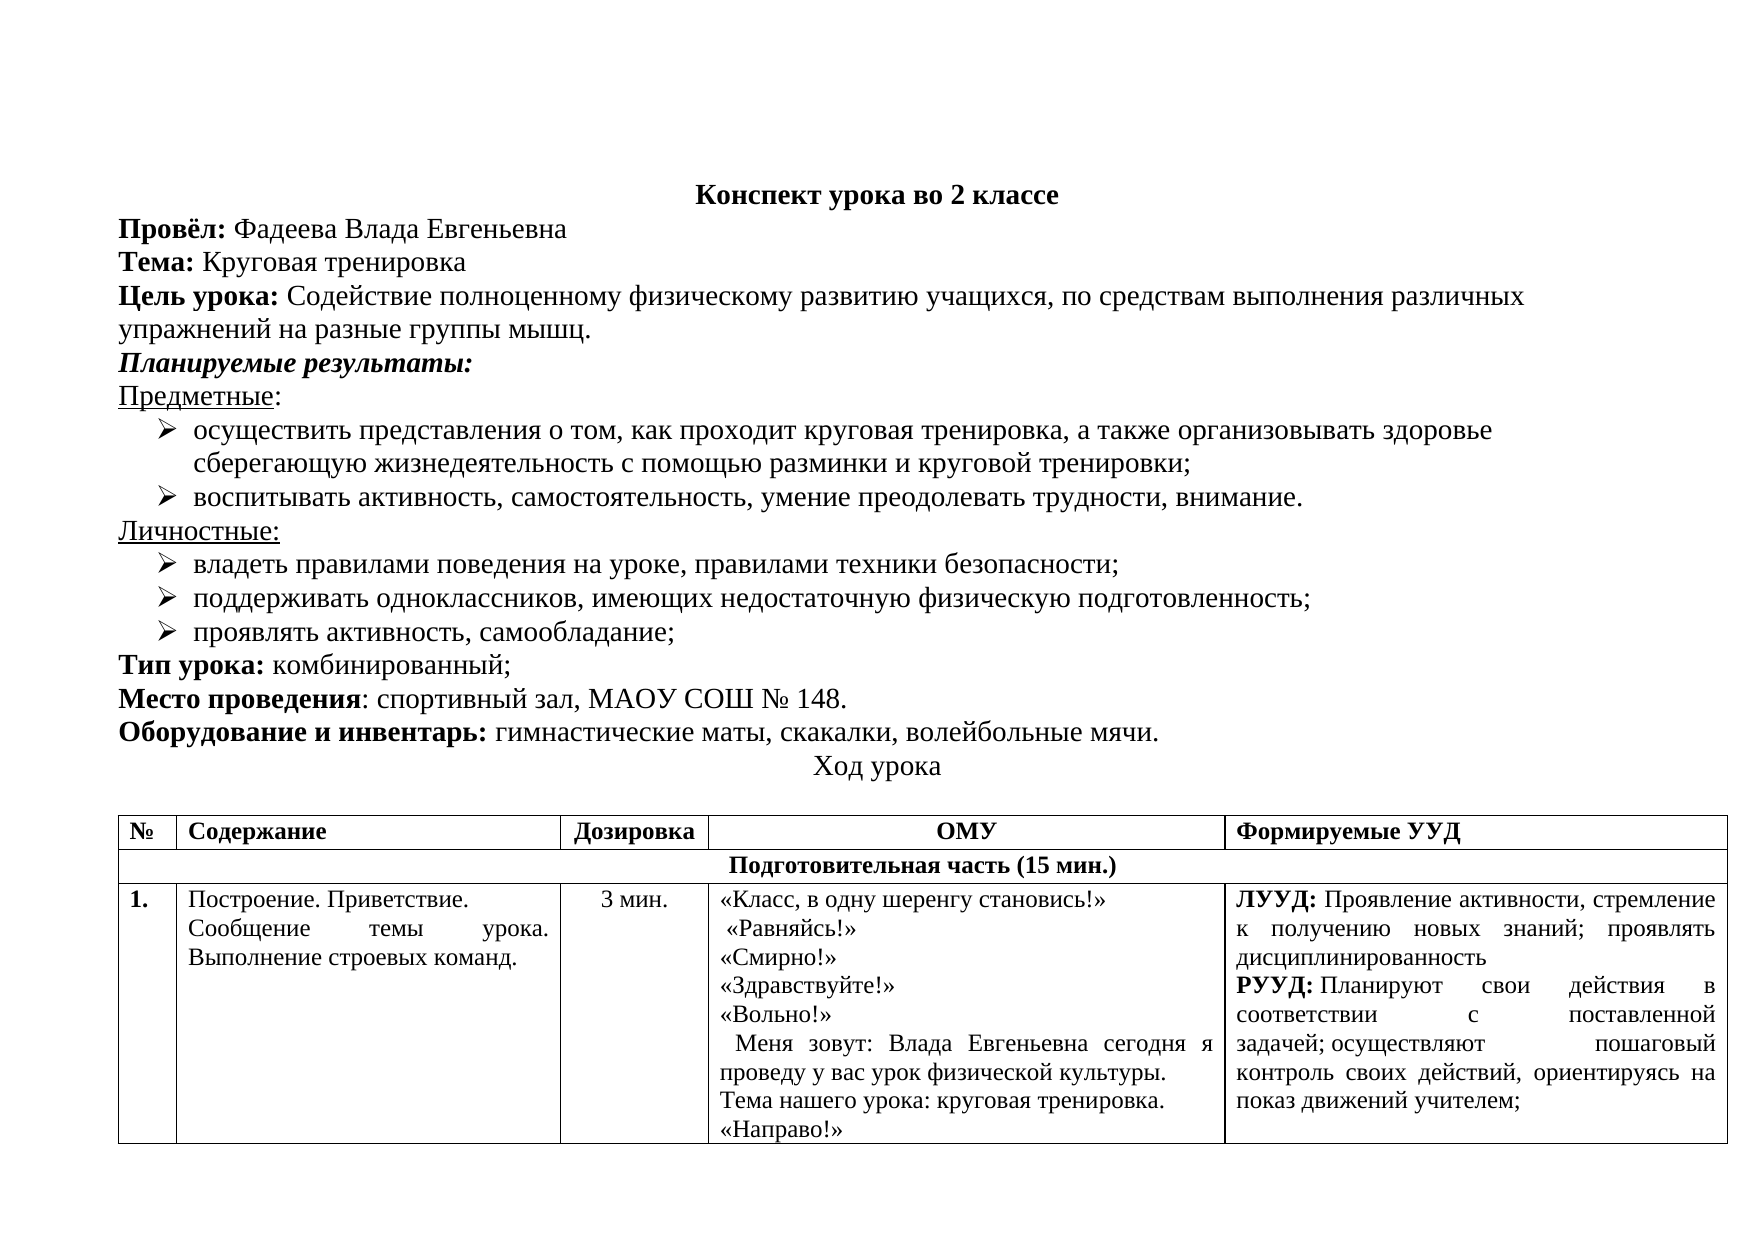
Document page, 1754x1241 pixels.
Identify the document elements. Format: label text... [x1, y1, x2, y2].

text Провёл: Фадеева Влада Евгеньевна [118, 211, 1636, 244]
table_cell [709, 884, 1224, 1143]
table_header ОМУ [709, 816, 1224, 849]
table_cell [1226, 884, 1727, 1143]
list воспитывать активность, самостоятельность, умение преодолевать трудности, внимание. [156, 479, 1636, 513]
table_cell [177, 884, 560, 1143]
list проявлять активность, самообладание; [156, 614, 1636, 647]
text Цель урока: Содействие полноценному физическому развитию учащихся, по средствам выполнения различных упражнений на разные группы мышц. [592, 278, 1636, 345]
list владеть правилами поведения на уроке, правилами техники безопасности; [156, 546, 1636, 580]
table_header Дозировка [561, 816, 708, 849]
table_header Формируемые УУД [1226, 816, 1727, 849]
table_header Содержание [177, 816, 560, 849]
list осуществить представления о том, как проходит круговая тренировка, а также организовывать здоровье сберегающую жизнедеятельность с помощью разминки и круговой тренировки; [156, 412, 1636, 479]
text Тема: Круговая тренировка [118, 244, 1636, 278]
text Планируемые результаты: [118, 345, 1636, 378]
text Предметные: [118, 378, 1636, 412]
text Ход урока [118, 748, 1636, 781]
list поддерживать одноклассников, имеющих недостаточную физическую подготовленность; [156, 580, 1636, 614]
table_cell Подготовительная часть (15 мин.) [119, 850, 1727, 883]
text Конспект урока во 2 классе [118, 177, 1636, 211]
table_cell 1. [119, 884, 176, 1143]
text Личностные: [118, 513, 1636, 546]
table_cell 3 мин. [561, 884, 708, 1143]
text Тип урока: комбинированный; [118, 647, 1636, 681]
text Место проведения: спортивный зал, МАОУ СОШ № 148. [118, 681, 1636, 714]
text Оборудование и инвентарь: гимнастические маты, скакалки, волейбольные мячи. [118, 714, 1636, 748]
table_header № [119, 816, 176, 849]
